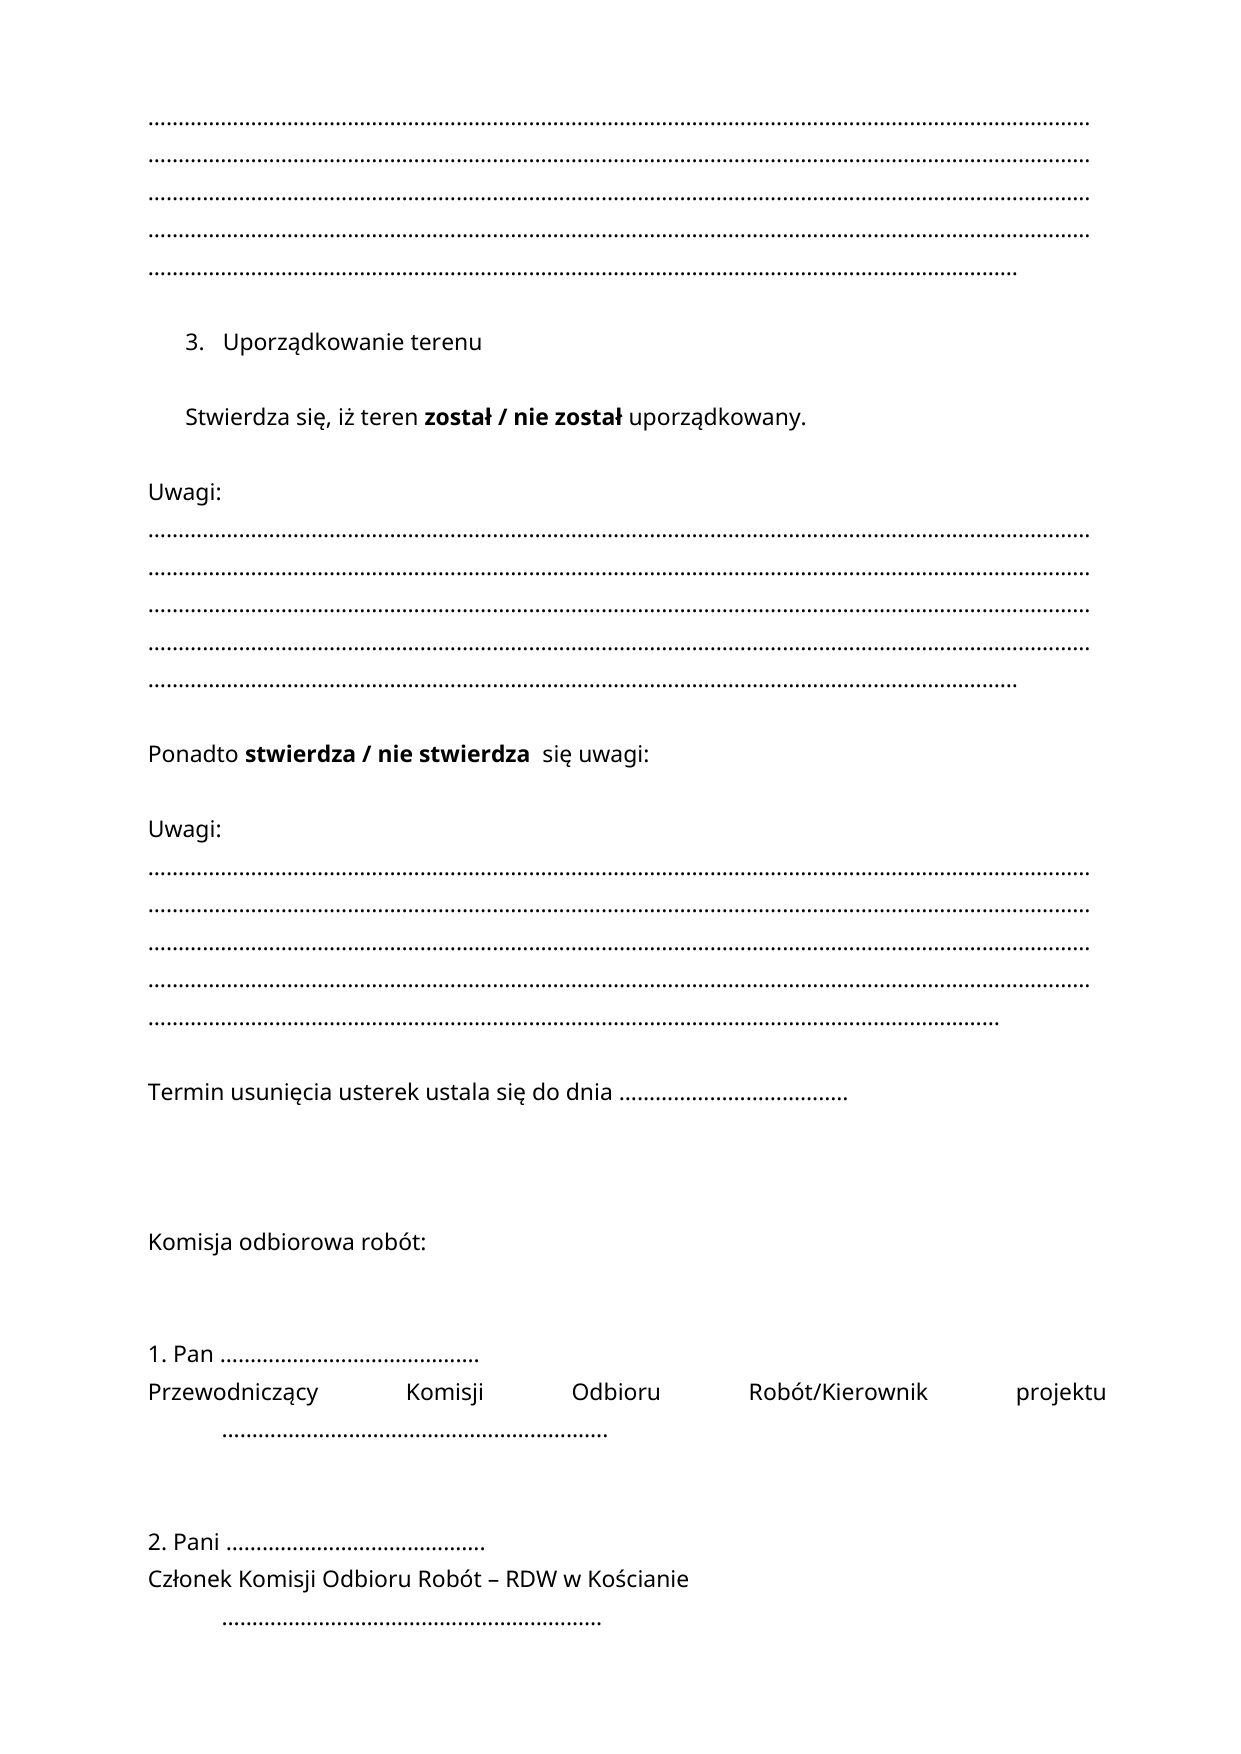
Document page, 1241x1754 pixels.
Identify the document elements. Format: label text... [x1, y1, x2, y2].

text 2. Pani ……………………………………. [148, 1525, 1107, 1557]
text Komisja odbiorowa robót: [148, 1225, 1107, 1257]
text Członek Komisji Odbioru Robót – RDW w Kościanie ……………………………………………………… [148, 1563, 1107, 1632]
text Ponadto stwierdza / nie stwierdza się uwagi: [148, 738, 1107, 769]
text Termin usunięcia usterek ustala się do dnia ……………………………….. [148, 1075, 1107, 1107]
text ……………………………………………………………………………………………………………………………………………………………………………………………………………………………………………………………………………………………………………………………………………………………………………………………………………………………………………………………………………………………………………………………………………………………………………………………………………………………………………………………………………………………………… [148, 850, 1107, 1032]
text Przewodniczący Komisji Odbioru Robót/Kierownik projektu ………………………………………………………. [148, 1375, 1107, 1444]
list Uporządkowanie terenu [185, 325, 1107, 357]
text Uwagi: [148, 475, 1107, 507]
text 1. Pan ……………………………………. [148, 1338, 1107, 1369]
text Stwierdza się, iż teren został / nie został uporządkowany. [185, 400, 1107, 432]
text Uwagi: [148, 813, 1107, 844]
